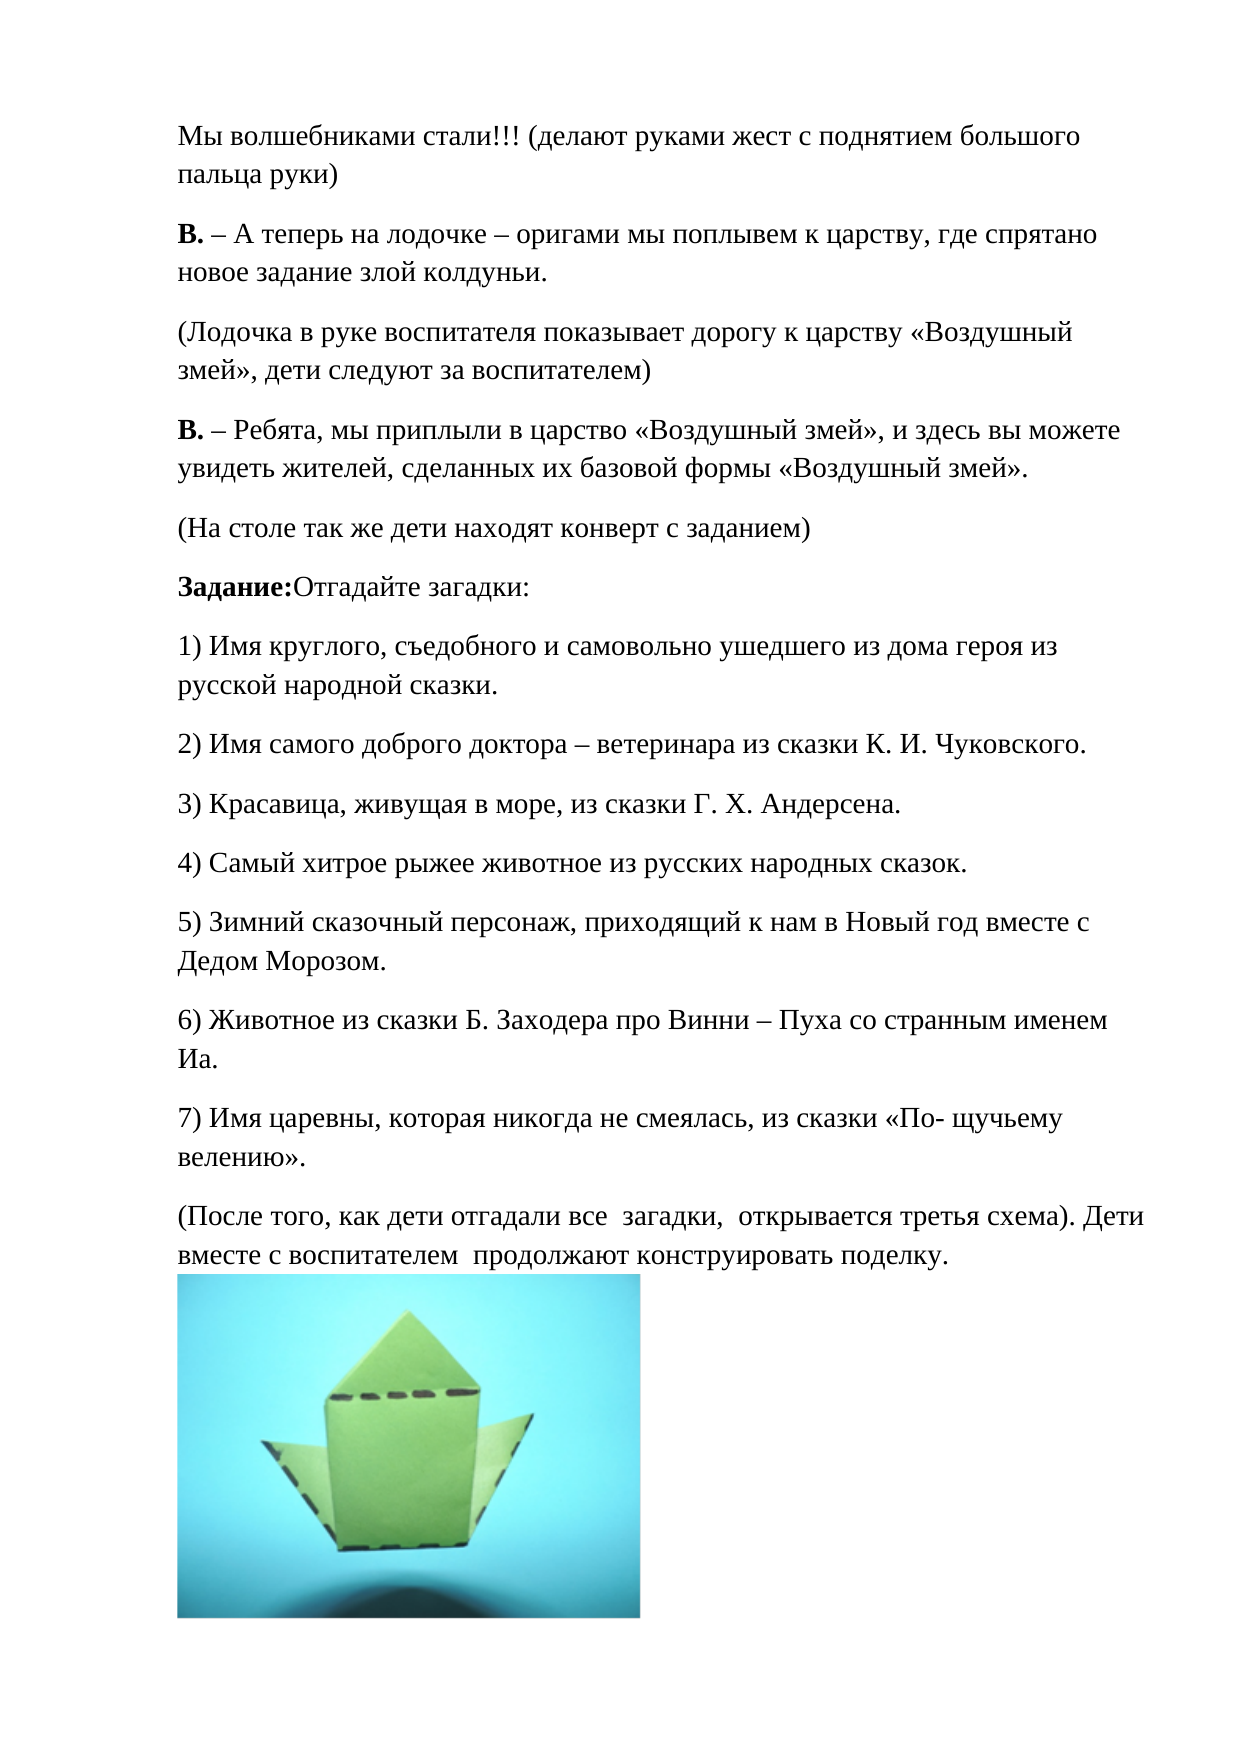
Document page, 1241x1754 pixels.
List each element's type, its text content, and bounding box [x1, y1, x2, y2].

text 1) Имя круглого, съедобного и самовольно ушедшего из дома героя из русской народной сказки. [177, 628, 1152, 701]
text 6) Животное из сказки Б. Заходера про Винни – Пуха со странным именем Иа. [177, 1002, 1152, 1074]
picture [177, 1274, 642, 1620]
text 4) Самый хитрое рыжее животное из русских народных сказок. [177, 845, 1152, 879]
text 5) Зимний сказочный персонаж, приходящий к нам в Новый год вместе с Дедом Морозом. [177, 904, 1152, 977]
text (На столе так же дети находят конверт с заданием) [177, 510, 1152, 543]
text 7) Имя царевны, которая никогда не смеялась, из сказки «По- щучьему велению». [177, 1100, 1152, 1172]
text В. – Ребята, мы приплыли в царство «Воздушный змей», и здесь вы можете увидеть жителей, сделанных их базовой формы «Воздушный змей». [177, 412, 1152, 484]
text (Лодочка в руке воспитателя показывает дорогу к царству «Воздушный змей», дети следуют за воспитателем) [177, 314, 1152, 386]
text В. – А теперь на лодочке – оригами мы поплывем к царству, где спрятано новое задание злой колдуньи. [177, 216, 1152, 288]
text Мы волшебниками стали!!! (делают руками жест с поднятием большого пальца руки) [177, 118, 1152, 190]
text 3) Красавица, живущая в море, из сказки Г. Х. Андерсена. [177, 786, 1152, 819]
text Задание:Отгадайте загадки: [177, 569, 1152, 603]
text 2) Имя самого доброго доктора – ветеринара из сказки К. И. Чуковского. [177, 726, 1152, 760]
